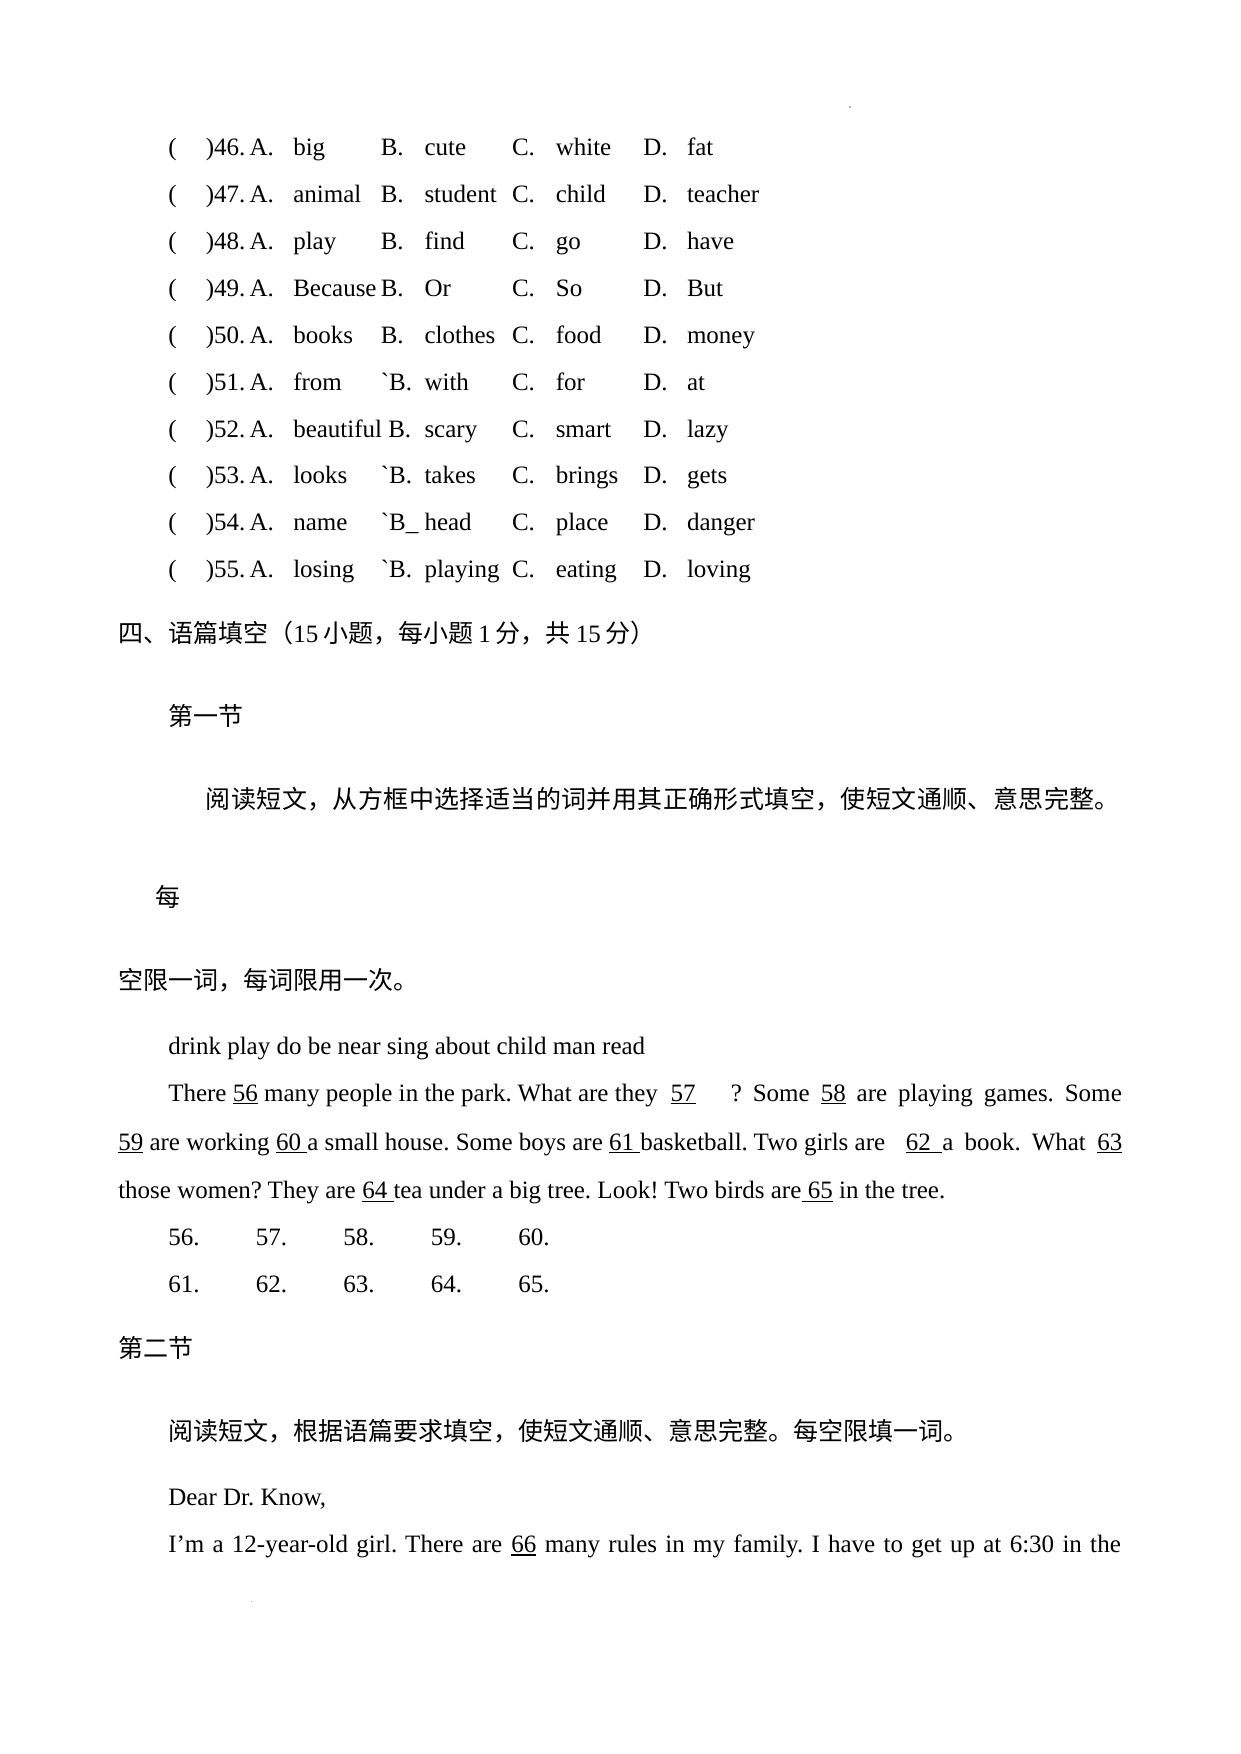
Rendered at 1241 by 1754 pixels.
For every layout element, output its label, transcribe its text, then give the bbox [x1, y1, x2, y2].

text 56. 57. 58. 59. 60. [118, 1221, 1122, 1253]
text ( )49. A. Because B. Or C. So D. But [118, 271, 1122, 304]
text ( )52. A. beautiful B. scary C. smart D. lazy [118, 412, 1122, 444]
text 阅读短文，从方框中选择适当的词并用其正确形式填空，使短文通顺、意思完整。每 [156, 766, 1122, 928]
text ( )55. A. losing `B. playing C. eating D. loving [118, 552, 1122, 585]
text ( )54. A. name `B_ head C. place D. danger [118, 506, 1122, 538]
text 阅读短文，根据语篇要求填空，使短文通顺、意思完整。每空限填一词。 [118, 1397, 1122, 1462]
text 四、语篇填空（15小题，每小题1分，共15分） [118, 599, 1122, 664]
text 空限一词，每词限用一次。 [118, 946, 1122, 1011]
text 61. 62. 63. 64. 65. [118, 1267, 1122, 1300]
text ( )50. A. books B. clothes C. food D. money [118, 318, 1122, 351]
text 第二节 [118, 1314, 1122, 1379]
text ( )47. A. animal B. student C. child D. teacher [118, 177, 1122, 210]
text drink play do be near sing about child man read [118, 1029, 1122, 1062]
text There 56 many people in the park. What are they 57 ? Some 58 are playing games. Some 59 are working 60 a small house. Some boys are 61 basketball. Two girls are 62 a book. What 63 those women? They are 64 tea under a big tree. Look! Two birds are 65 in the tree. [118, 1076, 1122, 1206]
text ( )48. A. play B. find C. go D. have [118, 224, 1122, 257]
text Dear Dr. Know, [118, 1481, 1122, 1513]
text 第一节 [118, 682, 1122, 747]
text ( )46. A. big B. cute C. white D. fat [118, 131, 1122, 163]
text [118, 1527, 1122, 1560]
text ( )53. A. looks `B. takes C. brings D. gets [118, 459, 1122, 491]
text ( )51. A. from `B. with C. for D. at [118, 365, 1122, 397]
